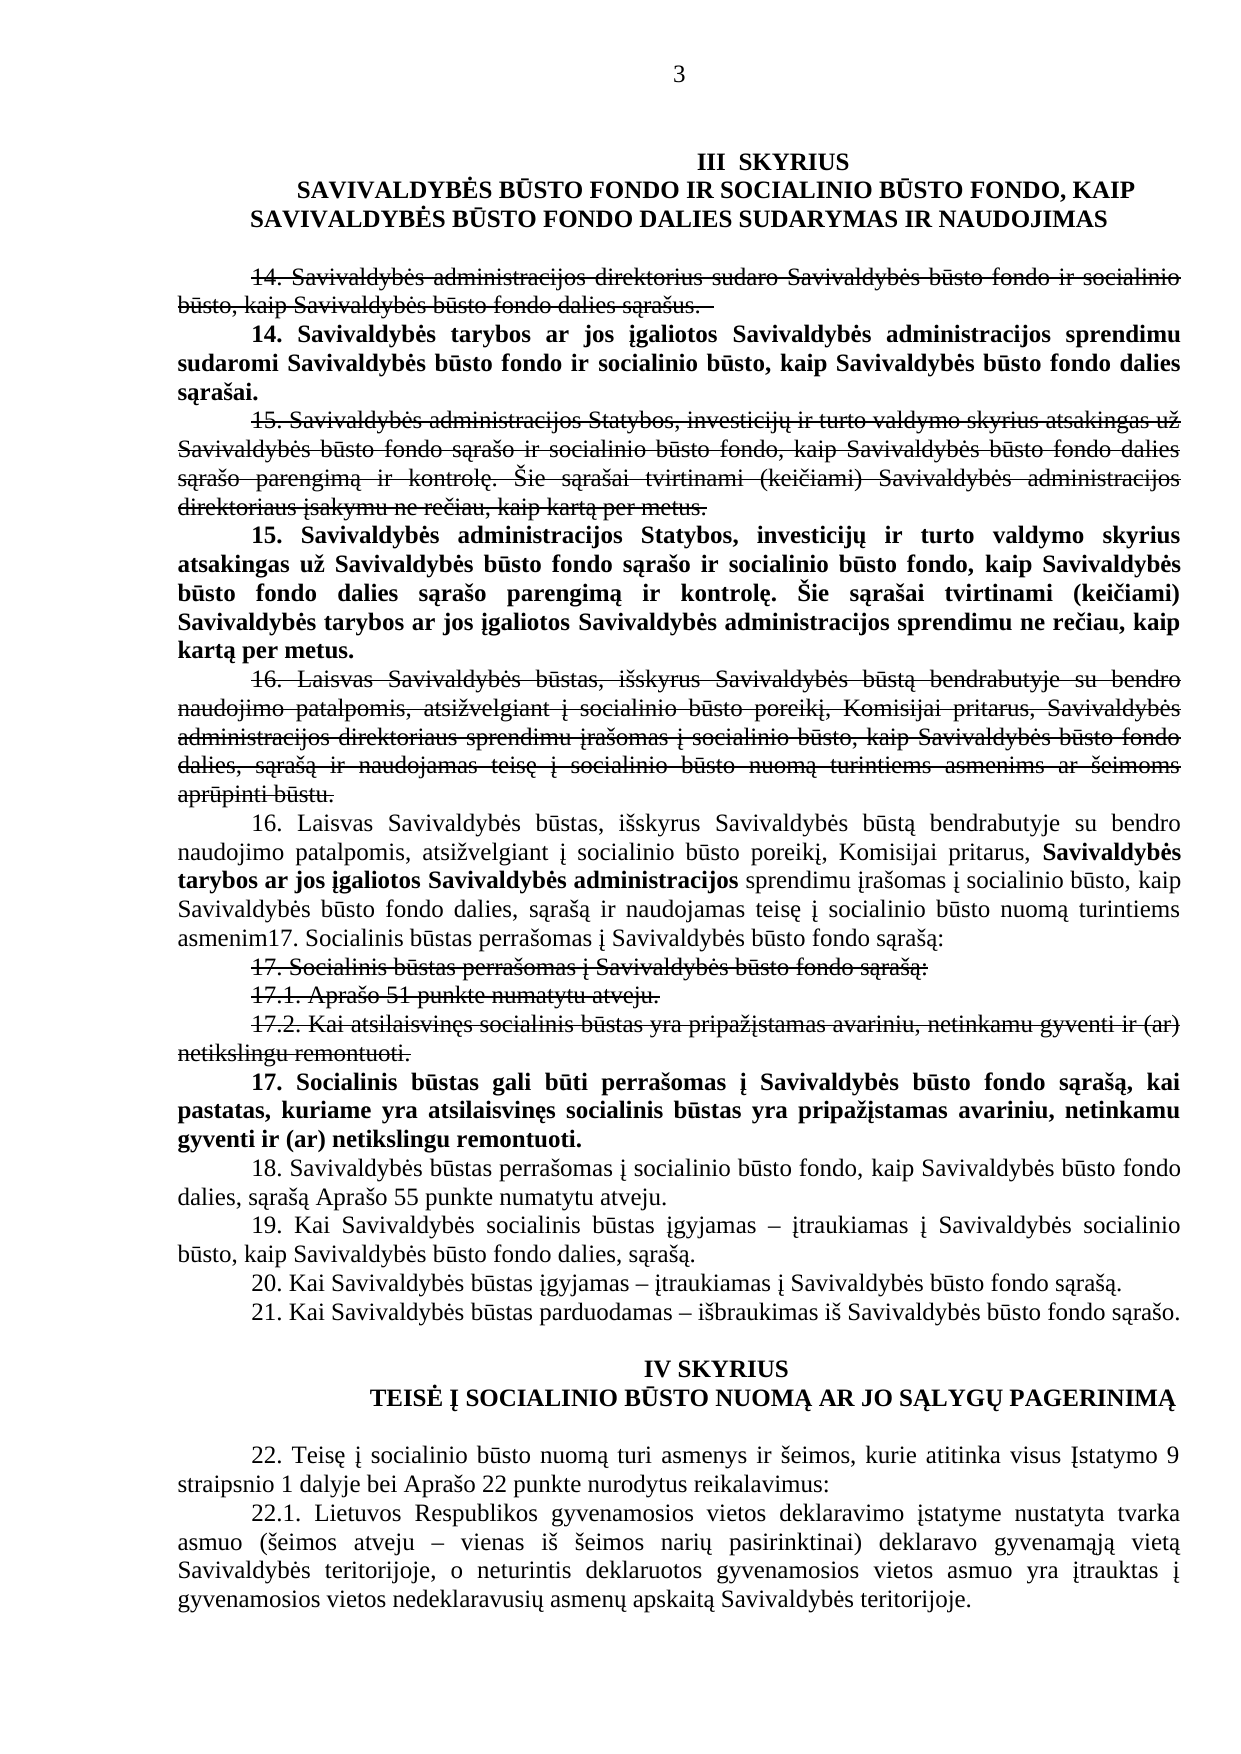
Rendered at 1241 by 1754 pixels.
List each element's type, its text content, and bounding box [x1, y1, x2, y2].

text 22. Teisę į socialinio būsto nuomą turi asmenys ir šeimos, kurie atitinka visus Įstatymo 9 straipsnio 1 dalyje bei Aprašo 22 punkte nurodytus reikalavimus: [177, 1441, 1181, 1498]
list Iii skyrius [365, 147, 1181, 176]
text 17. Socialinis būstas perrašomas į Savivaldybės būsto fondo sąrašą: [177, 952, 1181, 981]
text 19. Kai Savivaldybės socialinis būstas įgyjamas – įtraukiamas į Savivaldybės socialinio būsto, kaip Savivaldybės būsto fondo dalies, sąrašą. [177, 1211, 1181, 1268]
text 16. Laisvas Savivaldybės būstas, išskyrus Savivaldybės būstą bendrabutyje su bendro naudojimo patalpomis, atsižvelgiant į socialinio būsto poreikį, Komisijai pritarus, Savivaldybės administracijos direktoriaus sprendimu įrašomas į socialinio būsto, kaip Savivaldybės būsto fondo dalies, sąrašą ir naudojamas teisę į socialinio būsto nuomą turintiems asmenims ar šeimoms aprūpinti būstu. [177, 738, 1181, 766]
text 22.1. Lietuvos Respublikos gyvenamosios vietos deklaravimo įstatyme nustatyta tvarka asmuo (šeimos atveju – vienas iš šeimos narių pasirinktinai) deklaravo gyvenamąją vietą Savivaldybės teritorijoje, o neturintis deklaruotos gyvenamosios vietos asmuo yra įtrauktas į gyvenamosios vietos nedeklaravusių asmenų apskaitą Savivaldybės teritorijoje. [177, 1498, 1181, 1613]
text 15. Savivaldybės administracijos Statybos, investicijų ir turto valdymo skyrius atsakingas už Savivaldybės būsto fondo sąrašo ir socialinio būsto fondo, kaip Savivaldybės būsto fondo dalies sąrašo parengimą ir kontrolę. Šie sąrašai tvirtinami (keičiami) Savivaldybės tarybos ar jos įgaliotos Savivaldybės administracijos sprendimu ne rečiau, kaip kartą per metus. [177, 521, 1181, 664]
text 16. Laisvas Savivaldybės būstas, išskyrus Savivaldybės būstą bendrabutyje su bendro naudojimo patalpomis, atsižvelgiant į socialinio būsto poreikį, Komisijai pritarus, Savivaldybės tarybos ar jos įgaliotos Savivaldybės administracijos sprendimu įrašomas į socialinio būsto, kaip Savivaldybės būsto fondo dalies, sąrašą ir naudojamas teisę į socialinio būsto nuomą turintiems asmenim17. Socialinis būstas perrašomas į Savivaldybės būsto fondo sąrašą: [177, 808, 1181, 952]
text 15. Savivaldybės administracijos Statybos, investicijų ir turto valdymo skyrius atsakingas už Savivaldybės būsto fondo sąrašo ir socialinio būsto fondo, kaip Savivaldybės būsto fondo dalies sąrašo parengimą ir kontrolę. Šie sąrašai tvirtinami (keičiami) Savivaldybės administracijos direktoriaus įsakymu ne rečiau, kaip kartą per metus. [177, 406, 1181, 479]
text 17. Socialinis būstas gali būti perrašomas į Savivaldybės būsto fondo sąrašą, kai pastatas, kuriame yra atsilaisvinęs socialinis būstas yra pripažįstamas avariniu, netinkamu gyventi ir (ar) netikslingu remontuoti. [177, 1067, 1181, 1153]
text IV SKYRIUS [177, 1354, 1181, 1383]
text 15. Savivaldybės administracijos Statybos, investicijų ir turto valdymo skyrius atsakingas už Savivaldybės būsto fondo sąrašo ir socialinio būsto fondo, kaip Savivaldybės būsto fondo dalies sąrašo parengimą ir kontrolę. Šie sąrašai tvirtinami (keičiami) Savivaldybės administracijos direktoriaus įsakymu ne rečiau, kaip kartą per metus. [177, 480, 1181, 521]
text 16. Laisvas Savivaldybės būstas, išskyrus Savivaldybės būstą bendrabutyje su bendro naudojimo patalpomis, atsižvelgiant į socialinio būsto poreikį, Komisijai pritarus, Savivaldybės administracijos direktoriaus sprendimu įrašomas į socialinio būsto, kaip Savivaldybės būsto fondo dalies, sąrašą ir naudojamas teisę į socialinio būsto nuomą turintiems asmenims ar šeimoms aprūpinti būstu. [177, 664, 1181, 709]
list Teisė į socialinio būsto nuomą ar jo sąlygų pagerinimą [365, 1383, 1181, 1412]
text 20. Kai Savivaldybės būstas įgyjamas – įtraukiamas į Savivaldybės būsto fondo sąrašą. [177, 1268, 1181, 1297]
text 16. Laisvas Savivaldybės būstas, išskyrus Savivaldybės būstą bendrabutyje su bendro naudojimo patalpomis, atsižvelgiant į socialinio būsto poreikį, Komisijai pritarus, Savivaldybės administracijos direktoriaus sprendimu įrašomas į socialinio būsto, kaip Savivaldybės būsto fondo dalies, sąrašą ir naudojamas teisę į socialinio būsto nuomą turintiems asmenims ar šeimoms aprūpinti būstu. [177, 710, 1181, 737]
text 14. Savivaldybės tarybos ar jos įgaliotos Savivaldybės administracijos sprendimu sudaromi Savivaldybės būsto fondo ir socialinio būsto, kaip Savivaldybės būsto fondo dalies sąrašai. [177, 319, 1181, 406]
text SAVIVALDYBĖS BŪSTO FONDO IR SOCIALINIO BŪSTO FONDO, KAIP SAVIVALDYBĖS BŪSTO FONDO DALIES SUDARYMAS IR NAUDOJIMAS [177, 176, 1181, 233]
text 17.1. Aprašo 51 punkte numatytu atveju. [177, 981, 1181, 1009]
text 21. Kai Savivaldybės būstas parduodamas – išbraukimas iš Savivaldybės būsto fondo sąrašo. [177, 1297, 1181, 1326]
text 14. Savivaldybės administracijos direktorius sudaro Savivaldybės būsto fondo ir socialinio būsto, kaip Savivaldybės būsto fondo dalies sąrašus. [177, 262, 1181, 319]
text 18. Savivaldybės būstas perrašomas į socialinio būsto fondo, kaip Savivaldybės būsto fondo dalies, sąrašą Aprašo 55 punkte numatytu atveju. [177, 1153, 1181, 1211]
text 16. Laisvas Savivaldybės būstas, išskyrus Savivaldybės būstą bendrabutyje su bendro naudojimo patalpomis, atsižvelgiant į socialinio būsto poreikį, Komisijai pritarus, Savivaldybės administracijos direktoriaus sprendimu įrašomas į socialinio būsto, kaip Savivaldybės būsto fondo dalies, sąrašą ir naudojamas teisę į socialinio būsto nuomą turintiems asmenims ar šeimoms aprūpinti būstu. [177, 767, 1181, 808]
text 17.2. Kai atsilaisvinęs socialinis būstas yra pripažįstamas avariniu, netinkamu gyventi ir (ar) netikslingu remontuoti. [177, 1009, 1181, 1067]
